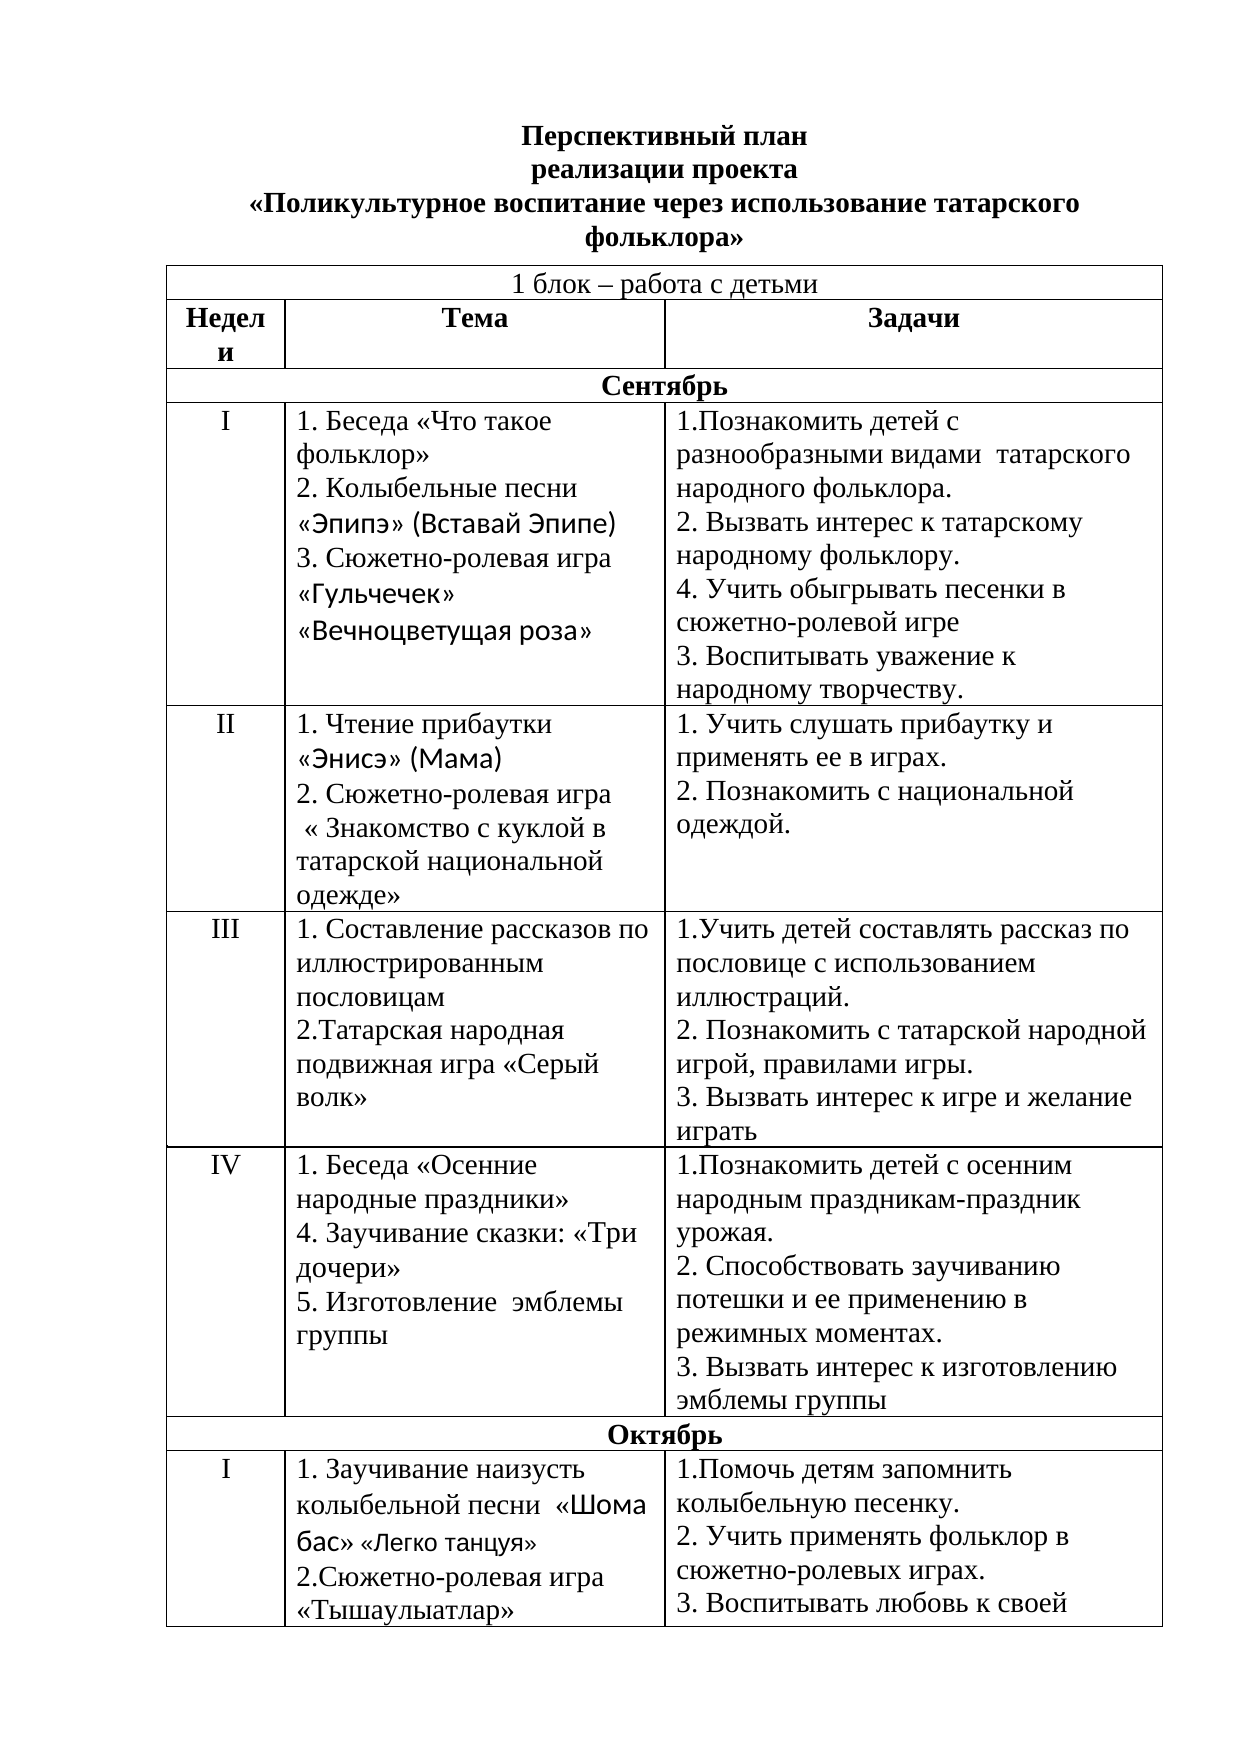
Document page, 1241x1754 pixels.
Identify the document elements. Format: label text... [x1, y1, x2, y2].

table_cell 1. Беседа «Осенние народные праздники» 4. Заучивание сказки: «Три дочери» 5. Изготовление эмблемы группы [286, 1148, 664, 1416]
table_cell I [167, 1451, 284, 1626]
table_cell 1.Учить детей составлять рассказ по пословице с использованием иллюстраций. 2. Познакомить с татарской народной игрой, правилами игры. 3. Вызвать интерес к игре и желание играть [666, 912, 1162, 1146]
text «Поликультурное воспитание через использование татарского фольклора» [177, 185, 1152, 252]
table_cell 1. Составление рассказов по иллюстрированным пословицам 2.Татарская народная подвижная игра «Серый волк» [286, 912, 664, 1146]
table_cell 1. Чтение прибаутки «Энисэ» (Мама) 2. Сюжетно-ролевая игра « Знакомство с куклой в татарской национальной одежде» [286, 706, 664, 911]
table_cell 1.Познакомить детей с разнообразными видами татарского народного фольклора. 2. Вызвать интерес к татарскому народному фольклору. 4. Учить обыгрывать песенки в сюжетно-ролевой игре 3. Воспитывать уважение к народному творчеству. [666, 403, 1162, 705]
table_cell III [167, 912, 284, 1146]
table_header 1 блок – работа с детьми [167, 266, 1162, 299]
table_cell Недели [167, 300, 284, 367]
text Перспективный план [177, 118, 1152, 152]
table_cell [286, 1451, 664, 1626]
table_cell Сентябрь [167, 369, 1162, 402]
table_cell I [167, 403, 284, 705]
table_cell Тема [286, 300, 664, 367]
table_cell 1. Учить слушать прибаутку и применять ее в играх. 2. Познакомить с национальной одеждой. [666, 706, 1162, 911]
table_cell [666, 1451, 1162, 1626]
table_cell Октябрь [167, 1417, 1162, 1450]
table_cell 1. Беседа «Что такое фольклор» 2. Колыбельные песни «Эпипэ» (Вставай Эпипе) 3. Сюжетно-ролевая игра «Гульчечек» «Вечноцветущая роза» [286, 403, 664, 705]
table_cell IV [167, 1148, 284, 1416]
table_cell Задачи [666, 300, 1162, 367]
table_cell II [167, 706, 284, 911]
table_cell 1.Познакомить детей с осенним народным праздникам-праздник урожая. 2. Способствовать заучиванию потешки и ее применению в режимных моментах. 3. Вызвать интерес к изготовлению эмблемы группы [666, 1148, 1162, 1416]
text реализации проекта [177, 152, 1152, 185]
